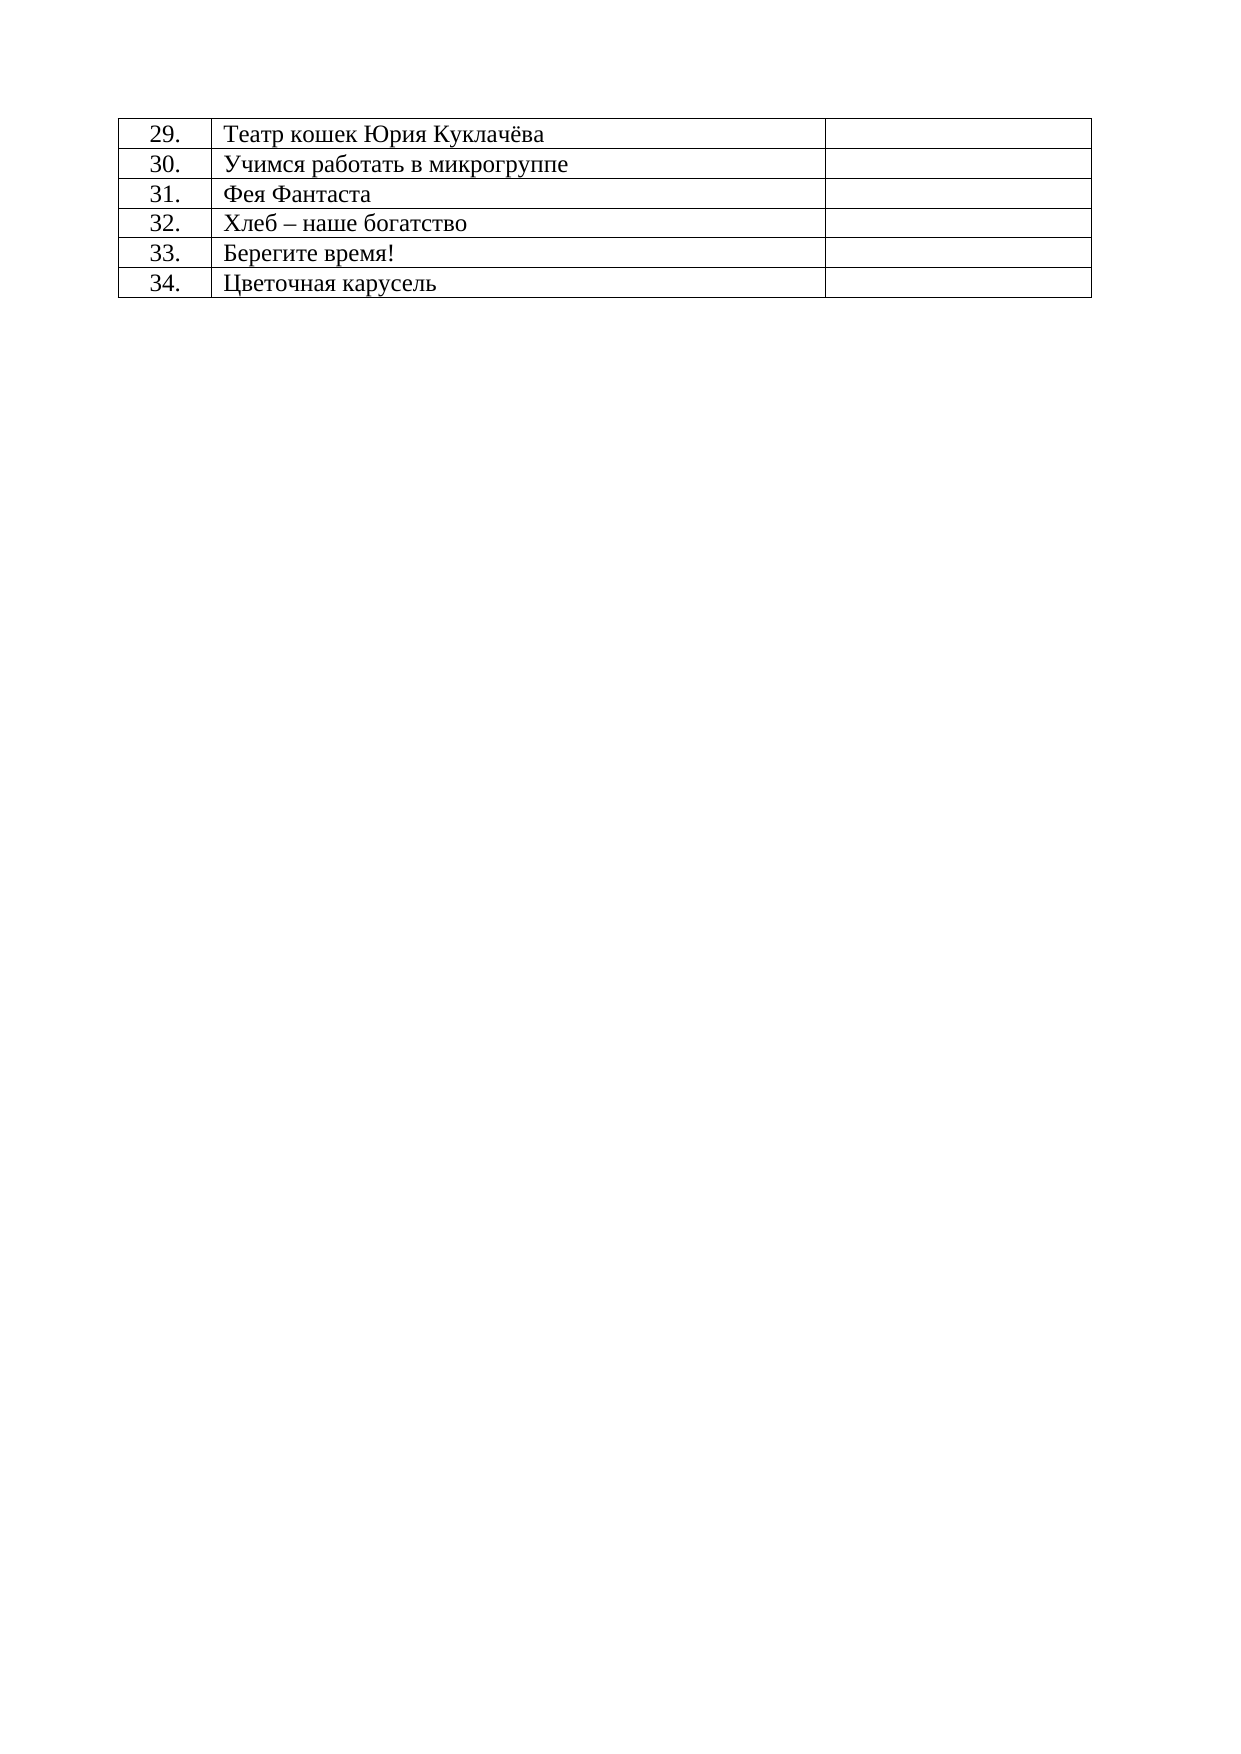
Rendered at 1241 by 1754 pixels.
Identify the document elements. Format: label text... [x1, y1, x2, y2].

table_cell Берегите время! [212, 238, 825, 267]
table_cell Цветочная карусель [212, 268, 825, 297]
table_cell Хлеб – наше богатство [212, 209, 825, 237]
table_cell Учимся работать в микрогруппе [212, 149, 825, 178]
table_cell 29. [119, 119, 211, 148]
table_cell [826, 179, 1091, 207]
table_cell 30. [119, 149, 211, 178]
table_cell 32. [119, 209, 211, 237]
table_cell 31. [119, 179, 211, 207]
table_cell 33. [119, 238, 211, 267]
table_cell [826, 149, 1091, 178]
table_cell Фея Фантаста [212, 179, 825, 207]
table_cell 34. [119, 268, 211, 297]
table_cell [826, 209, 1091, 237]
table_cell [826, 268, 1091, 297]
table_cell [826, 119, 1091, 148]
table_cell Театр кошек Юрия Куклачёва [212, 119, 825, 148]
table_cell [826, 238, 1091, 267]
